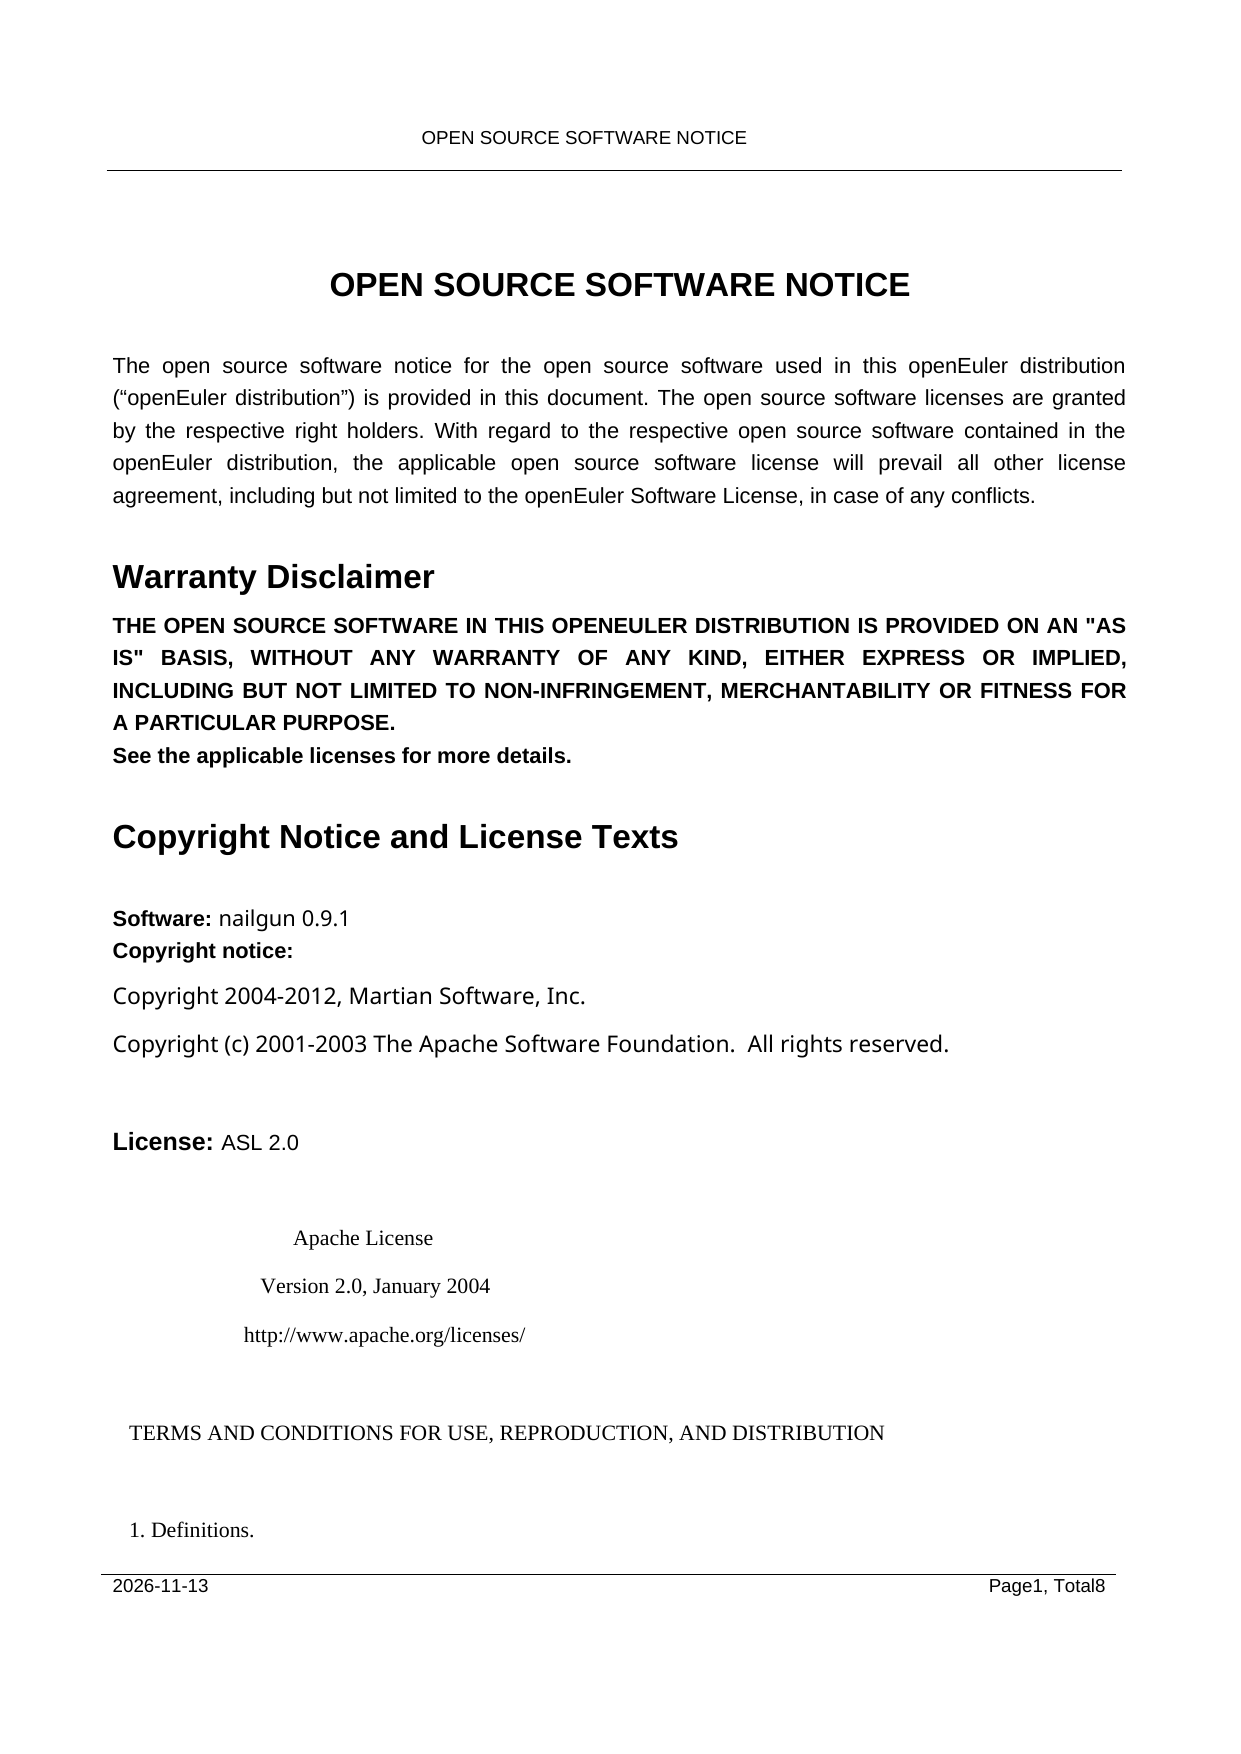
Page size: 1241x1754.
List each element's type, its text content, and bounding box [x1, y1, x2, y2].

text License: ASL 2.0 [112, 1125, 1128, 1158]
text The open source software notice for the open source software used in this openEuler distribution (“openEuler distribution”) is provided in this document. The open source software licenses are granted by the respective right holders. With regard to the respective open source software contained in the openEuler distribution, the applicable open source software license will prevail all other license agreement, including but not limited to the openEuler Software License, in case of any conflicts. [112, 349, 1128, 511]
text OPEN SOURCE SOFTWARE NOTICE [112, 251, 1128, 316]
text Copyright notice: [112, 934, 1128, 966]
text THE OPEN SOURCE SOFTWARE IN THIS OPENEULER DISTRIBUTION IS PROVIDED ON AN "AS IS" BASIS, WITHOUT ANY WARRANTY OF ANY KIND, EITHER EXPRESS OR IMPLIED, INCLUDING BUT NOT LIMITED TO NON-INFRINGEMENT, MERCHANTABILITY OR FITNESS FOR A PARTICULAR PURPOSE. See the applicable licenses for more details. [112, 609, 1128, 771]
text Copyright Notice and License Texts [112, 804, 1128, 869]
text Warranty Disclaimer [112, 544, 1128, 609]
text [112, 1172, 1128, 1546]
text Software: nailgun 0.9.1 [112, 901, 1128, 934]
text Copyright 2004-2012, Martian Software, Inc. Copyright (c) 2001-2003 The Apache Software Foundation. All rights reserved. [112, 979, 1128, 1109]
